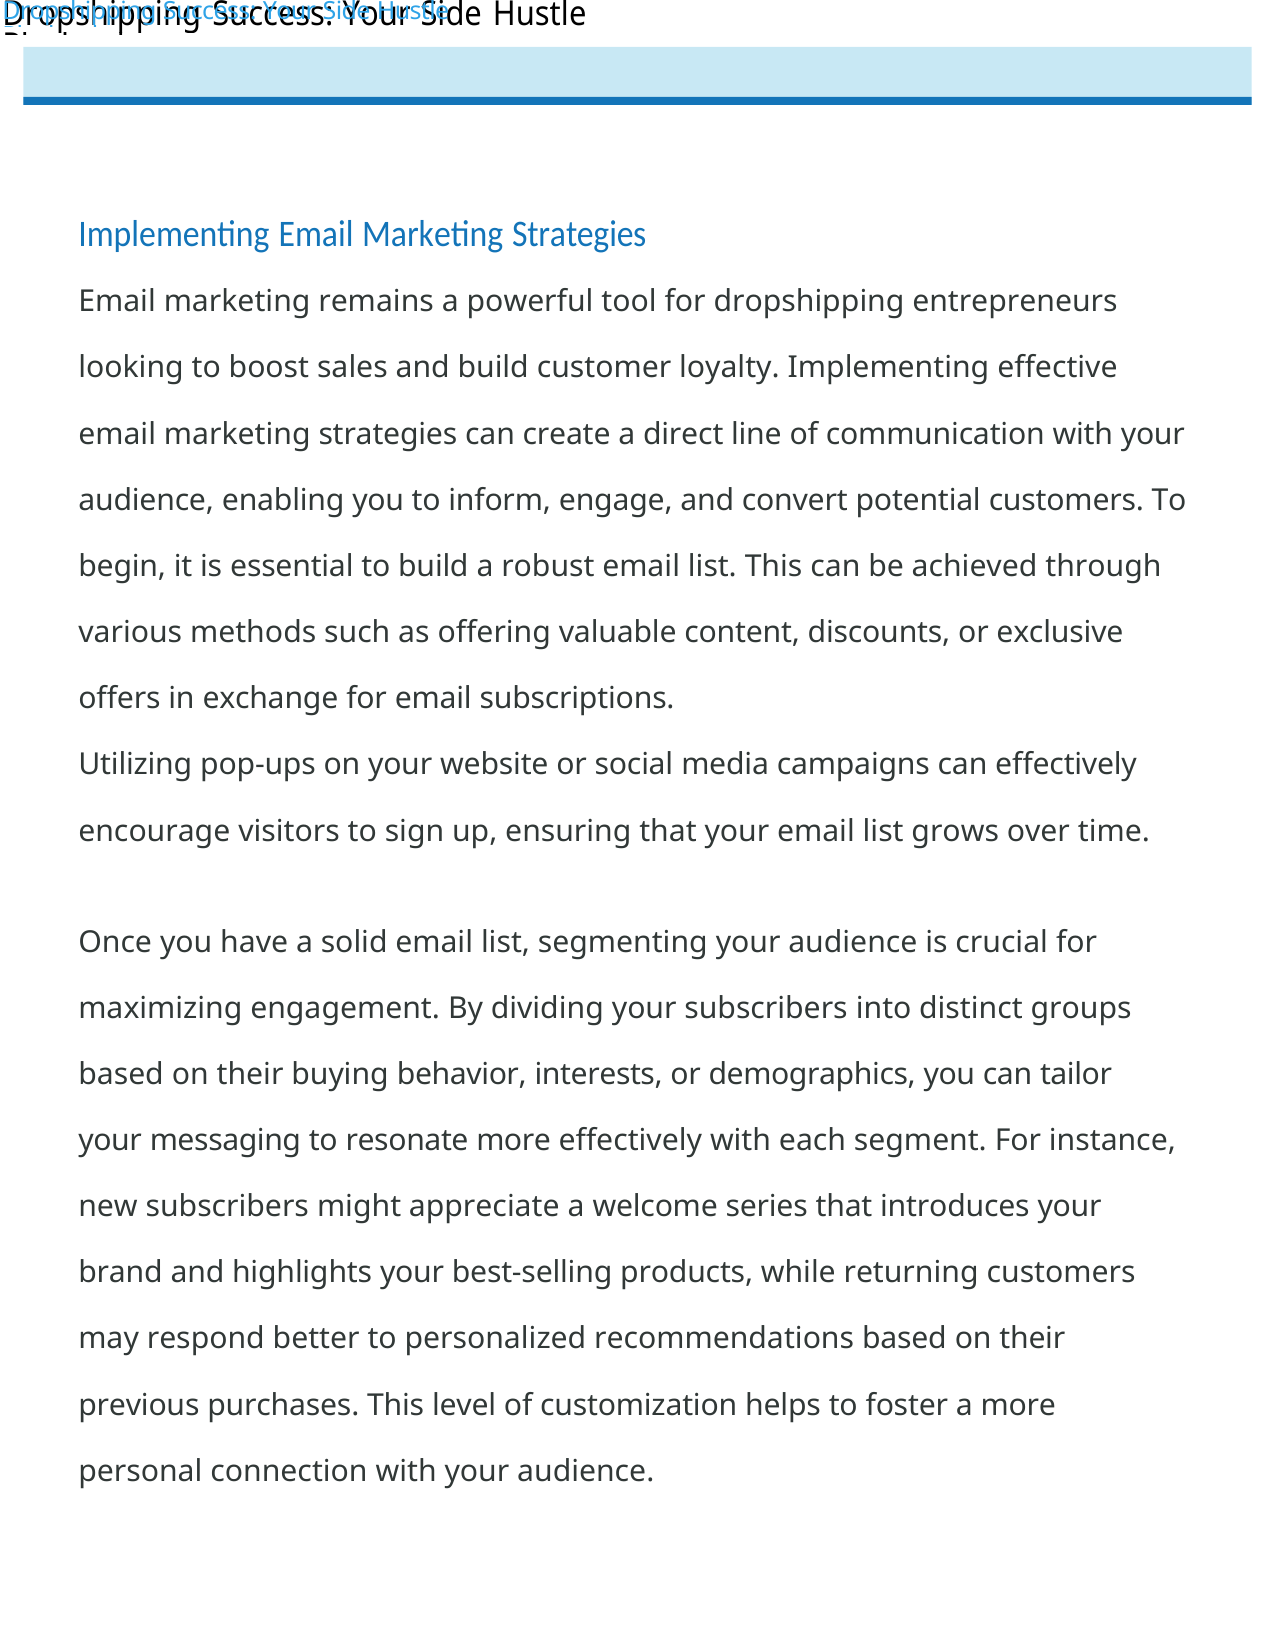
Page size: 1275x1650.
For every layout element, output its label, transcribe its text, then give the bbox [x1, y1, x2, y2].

text Utilizing pop-ups on your website or social media campaigns can effectively encourage visitors to sign up, ensuring that your email list grows over time. [78, 742, 1194, 850]
text Once you have a solid email list, segmenting your audience is crucial for maximizing engagement. By dividing your subscribers into distinct groups based on their buying behavior, interests, or demographics, you can tailor your messaging to resonate more effectively with each segment. For instance, new subscribers might appreciate a welcome series that introduces your brand and highlights your best-selling products, while returning customers may respond better to personalized recommendations based on their previous purchases. This level of customization helps to foster a more personal connection with your audience. [78, 920, 1178, 1490]
subtitle Implementing Email Marketing Strategies [78, 209, 1275, 255]
text Email marketing remains a powerful tool for dropshipping entrepreneurs looking to boost sales and build customer loyalty. Implementing effective email marketing strategies can create a direct line of communication with your audience, enabling you to inform, engage, and convert potential customers. To begin, it is essential to build a robust email list. This can be achieved through various methods such as offering valuable content, discounts, or exclusive offers in exchange for email subscriptions. [78, 279, 1194, 717]
